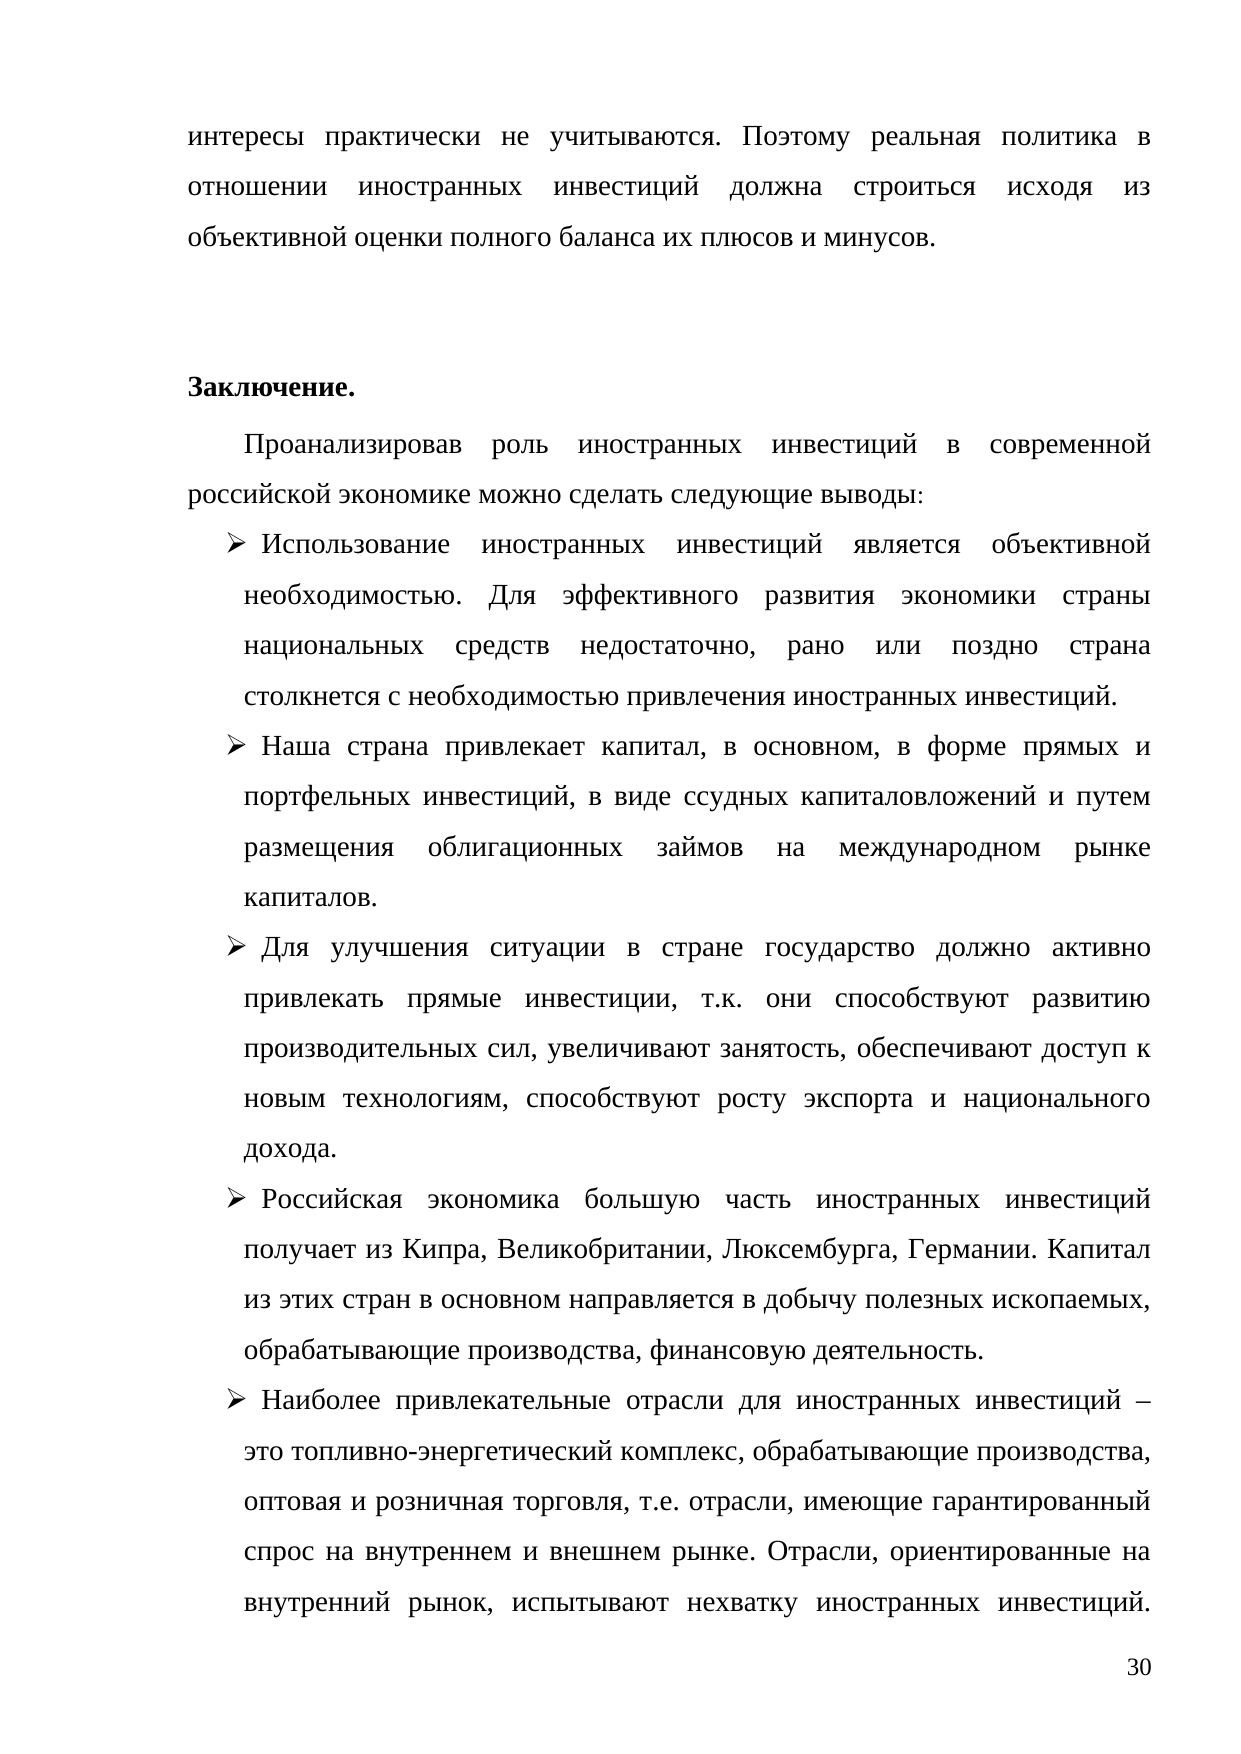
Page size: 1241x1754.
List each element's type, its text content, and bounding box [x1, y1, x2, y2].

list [225, 1382, 1152, 1617]
list Наша страна привлекает капитал, в основном, в форме прямых и портфельных инвестиций, в виде ссудных капиталовложений и путем размещения облигационных займов на международном рынке капиталов. [225, 728, 1152, 912]
list Для улучшения ситуации в стране государство должно активно привлекать прямые инвестиции, т.к. они способствуют развитию производительных сил, увеличивают занятость, обеспечивают доступ к новым технологиям, способствуют росту экспорта и национального дохода. [225, 929, 1152, 1164]
list Российская экономика большую часть иностранных инвестиций получает из Кипра, Великобритании, Люксембурга, Германии. Капитал из этих стран в основном направляется в добычу полезных ископаемых, обрабатывающие производства, финансовую деятельность. [225, 1181, 1152, 1366]
subtitle Заключение. [187, 369, 1152, 403]
list Использование иностранных инвестиций является объективной необходимостью. Для эффективного развития экономики страны национальных средств недостаточно, рано или поздно страна столкнется с необходимостью привлечения иностранных инвестиций. [225, 527, 1152, 711]
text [187, 118, 1152, 252]
text Проанализировав роль иностранных инвестиций в современной российской экономике можно сделать следующие выводы: [187, 426, 1152, 510]
